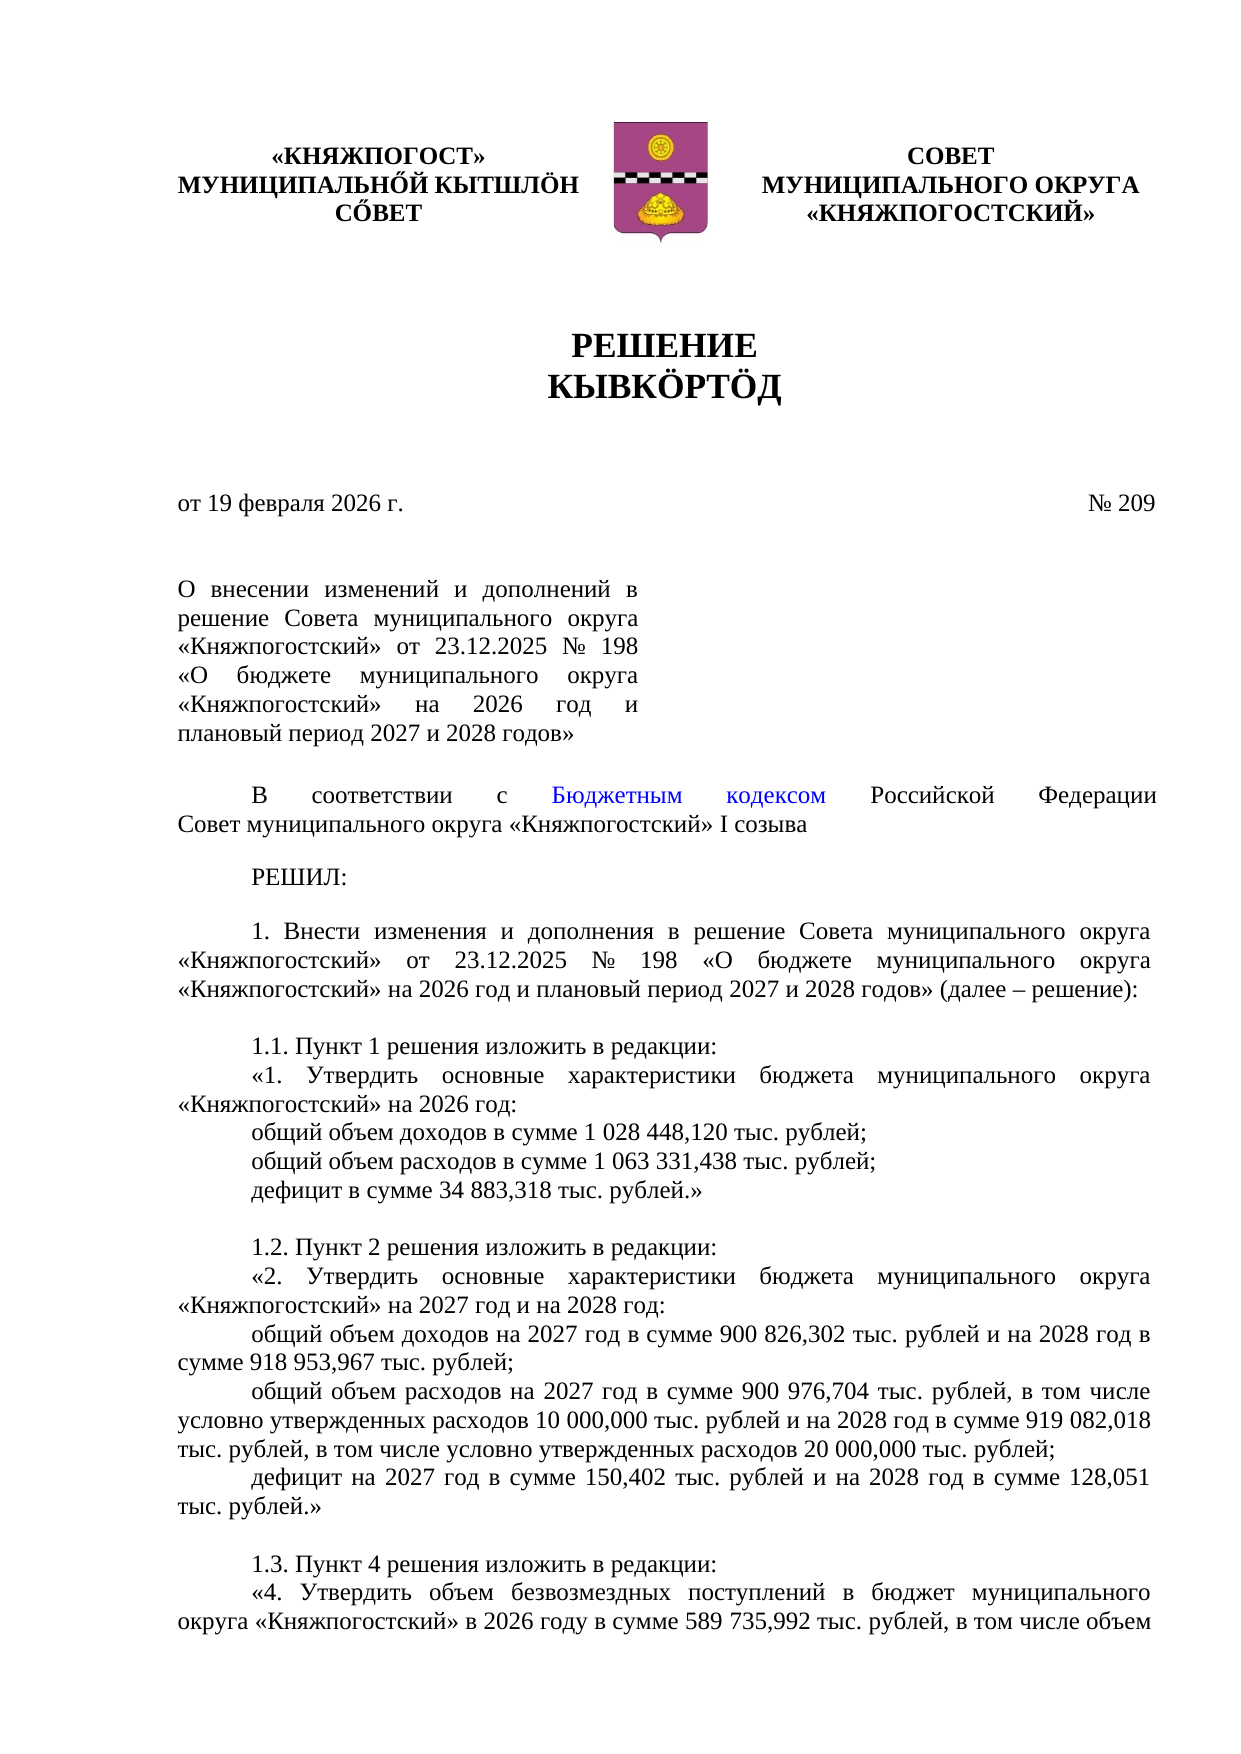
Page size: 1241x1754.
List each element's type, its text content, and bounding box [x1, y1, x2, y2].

text общий объем расходов на 2027 год в сумме 900 976,704 тыс. рублей, в том числе условно утвержденных расходов 10 000,000 тыс. рублей и на 2028 год в сумме 919 082,018 тыс. рублей, в том числе условно утвержденных расходов 20 000,000 тыс. рублей; [177, 1376, 1152, 1462]
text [177, 1577, 1152, 1635]
table_header от 19 февраля 2026 г. [166, 488, 672, 516]
text общий объем доходов в сумме 1 028 448,120 тыс. рублей; [177, 1117, 1152, 1146]
table_header «КНЯЖПОГОСТ» МУНИЦИПАЛЬНŐЙ КЫТШЛÖН СŐВЕТ [166, 118, 591, 250]
text дефицит на 2027 год в сумме 150,402 тыс. рублей и на 2028 год в сумме 128,051 тыс. рублей.» [177, 1462, 1152, 1520]
table_header СОВЕТ МУНИЦИПАЛЬНОГО ОКРУГА «КНЯЖПОГОСТСКИЙ» [738, 118, 1163, 250]
text 1.1. Пункт 1 решения изложить в редакции: [177, 1031, 1152, 1060]
picture [613, 122, 708, 243]
text общий объем доходов на 2027 год в сумме 900 826,302 тыс. рублей и на 2028 год в сумме 918 953,967 тыс. рублей; [177, 1319, 1152, 1376]
table_header [591, 118, 738, 250]
table_header № 209 [672, 488, 1167, 516]
text 1.3. Пункт 4 решения изложить в редакции: [177, 1549, 1152, 1577]
text 1. Внести изменения и дополнения в решение Совета муниципального округа «Княжпогостский» от 23.12.2025 № 198 «О бюджете муниципального округа «Княжпогостский» на 2026 год и плановый период 2027 и 2028 годов» (далее – решение): [177, 916, 1152, 1002]
text РЕШИЛ: [177, 862, 1152, 891]
text «1. Утвердить основные характеристики бюджета муниципального округа «Княжпогостский» на 2026 год: [177, 1060, 1152, 1117]
text КЫВКÖРТÖД [177, 365, 1152, 406]
text РЕШЕНИЕ [177, 324, 1152, 365]
text «2. Утвердить основные характеристики бюджета муниципального округа «Княжпогостский» на 2027 год и на 2028 год: [177, 1261, 1152, 1319]
text В соответствии с Бюджетным кодексом Российской Федерации Совет муниципального округа «Княжпогостский» I созыва [177, 780, 1157, 837]
text дефицит в сумме 34 883,318 тыс. рублей.» [177, 1175, 1152, 1204]
table_header О внесении изменений и дополнений в решение Совета муниципального округа «Княжпогостский» от 23.12.2025 № 198 «О бюджете муниципального округа «Княжпогостский» на 2026 год и плановый период 2027 и 2028 годов» [166, 574, 650, 746]
text общий объем расходов в сумме 1 063 331,438 тыс. рублей; [177, 1146, 1152, 1175]
text 1.2. Пункт 2 решения изложить в редакции: [177, 1232, 1152, 1261]
